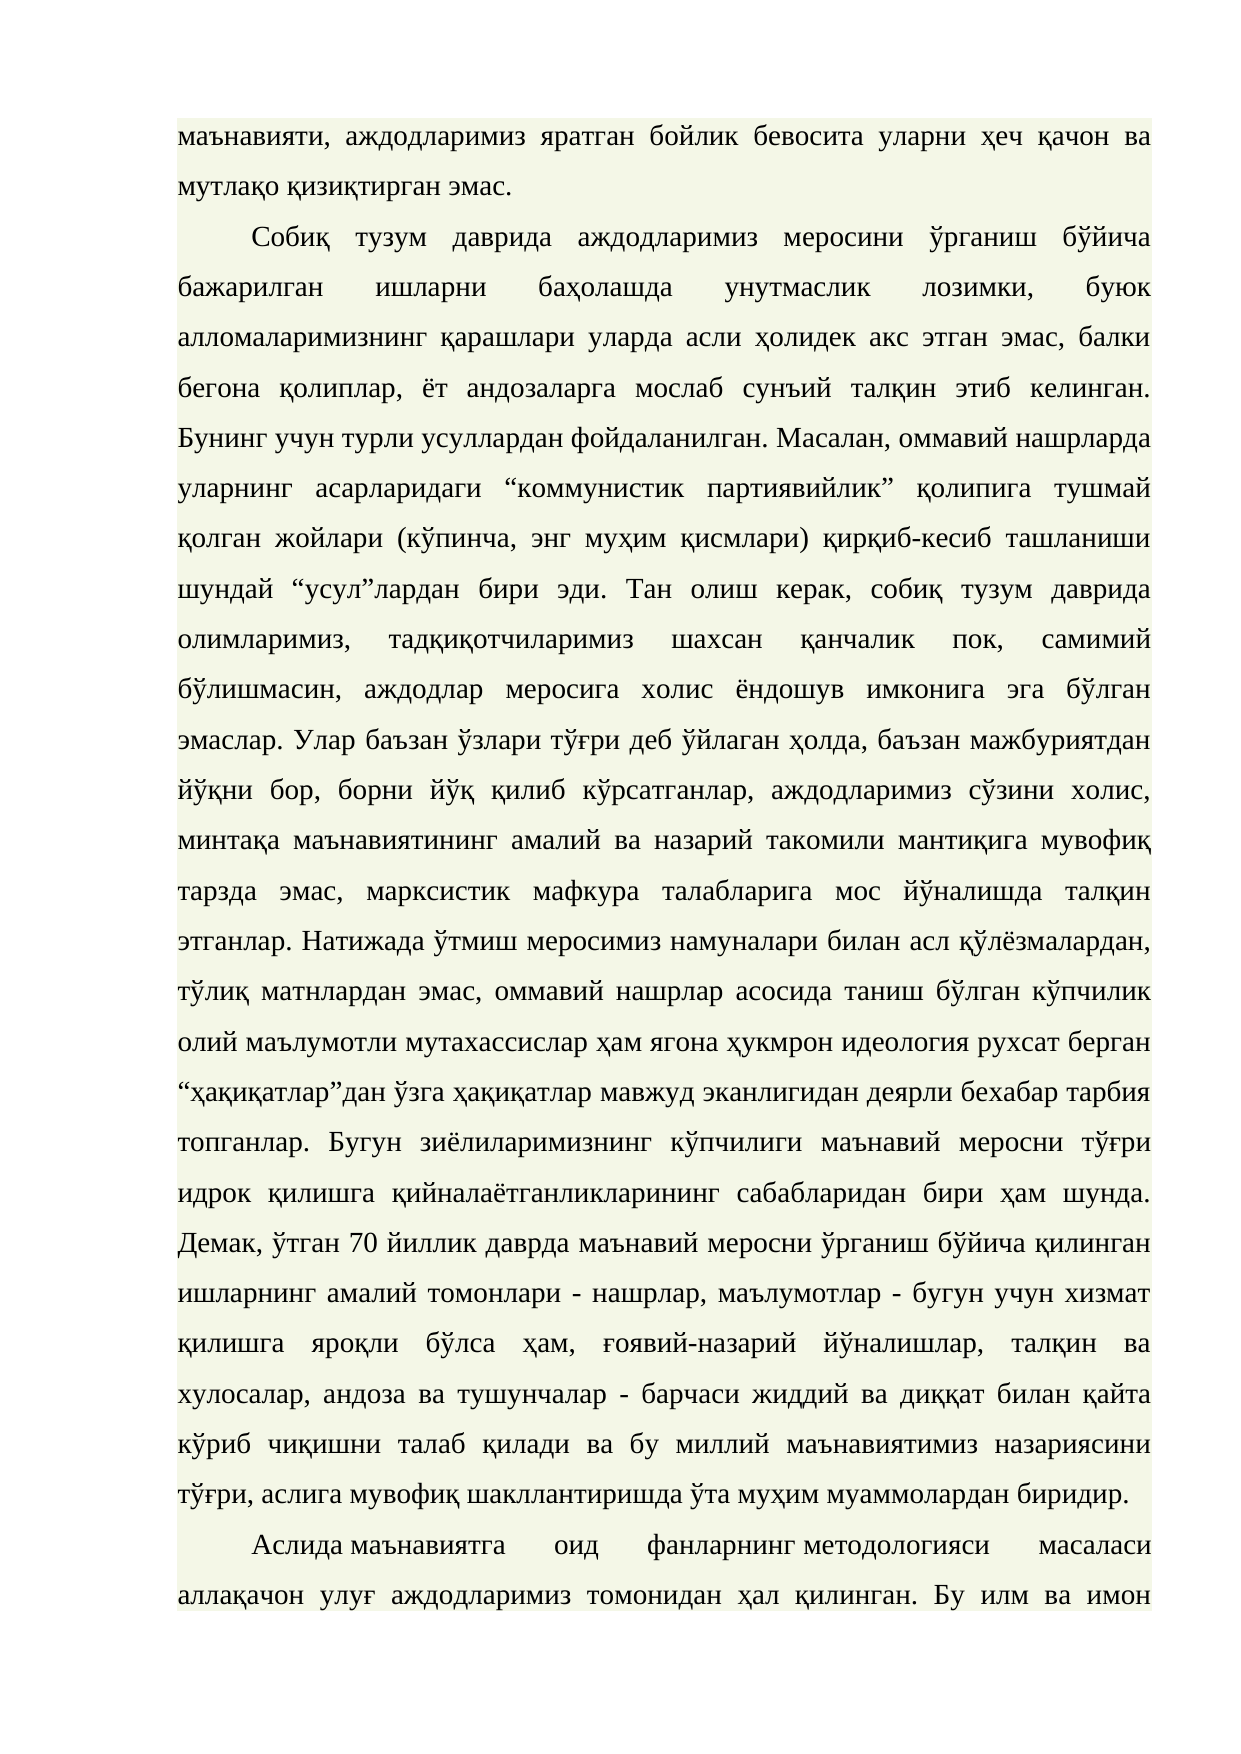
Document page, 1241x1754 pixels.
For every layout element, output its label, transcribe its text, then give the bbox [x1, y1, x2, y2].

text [177, 118, 1152, 202]
text Собиқ тузум даврида аждодларимиз меросини ўрганиш бўйича бажарилган ишларни баҳолашда унутмаслик лозимки, буюк алломаларимизнинг қарашлари уларда асли ҳолидек акс этган эмас, балки бегона қолиплар, ёт андозаларга мослаб сунъий талқин этиб келинган. Бунинг учун турли усуллардан фойдаланилган. Масалан, оммавий нашрларда уларнинг асарларидаги “коммунистик партиявийлик” қолипига тушмай қолган жойлари (кўпинча, энг муҳим қисмлари) қирқиб-кесиб ташланиши шундай “усул”лардан бири эди. Тан олиш керак, собиқ тузум даврида олимларимиз, тадқиқотчиларимиз шахсан қанчалик пок, самимий бўлишмасин, аждодлар меросига холис ёндошув имконига эга бўлган эмаслар. Улар баъзан ўзлари тўғри деб ўйлаган ҳолда, баъзан мажбуриятдан йўқни бор, борни йўқ қилиб кўрсатганлар, аждодларимиз сўзини холис, минтақа маънавиятининг амалий ва назарий такомили мантиқига мувофиқ тарзда эмас, марксистик мафкура талабларига мос йўналишда талқин этганлар. Натижада ўтмиш меросимиз намуналари билан асл қўлёзмалардан, тўлиқ матнлардан эмас, оммавий нашрлар асосида таниш бўлган кўпчилик олий маълумотли мутахассислар ҳам ягона ҳукмрон идеология рухсат берган “ҳақиқатлар”дан ўзга ҳақиқатлар мавжуд эканлигидан деярли бехабар тарбия топганлар. Бугун зиёлиларимизнинг кўпчилиги маънавий меросни тўғри идрок қилишга қийналаётганликларининг сабабларидан бири ҳам шунда. Демак, ўтган 70 йиллик даврда маънавий меросни ўрганиш бўйича қилинган ишларнинг амалий томонлари - нашрлар, маълумотлар - бугун учун хизмат қилишга яроқли бўлса ҳам, ғоявий-назарий йўналишлар, талқин ва хулосалар, андоза ва тушунчалар - барчаси жиддий ва диққат билан қайта кўриб чиқишни талаб қилади ва бу миллий маънавиятимиз назариясини тўғри, аслига мувофиқ шакллантиришда ўта муҳим муаммолардан биридир. [177, 219, 1152, 1510]
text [177, 1527, 1152, 1611]
